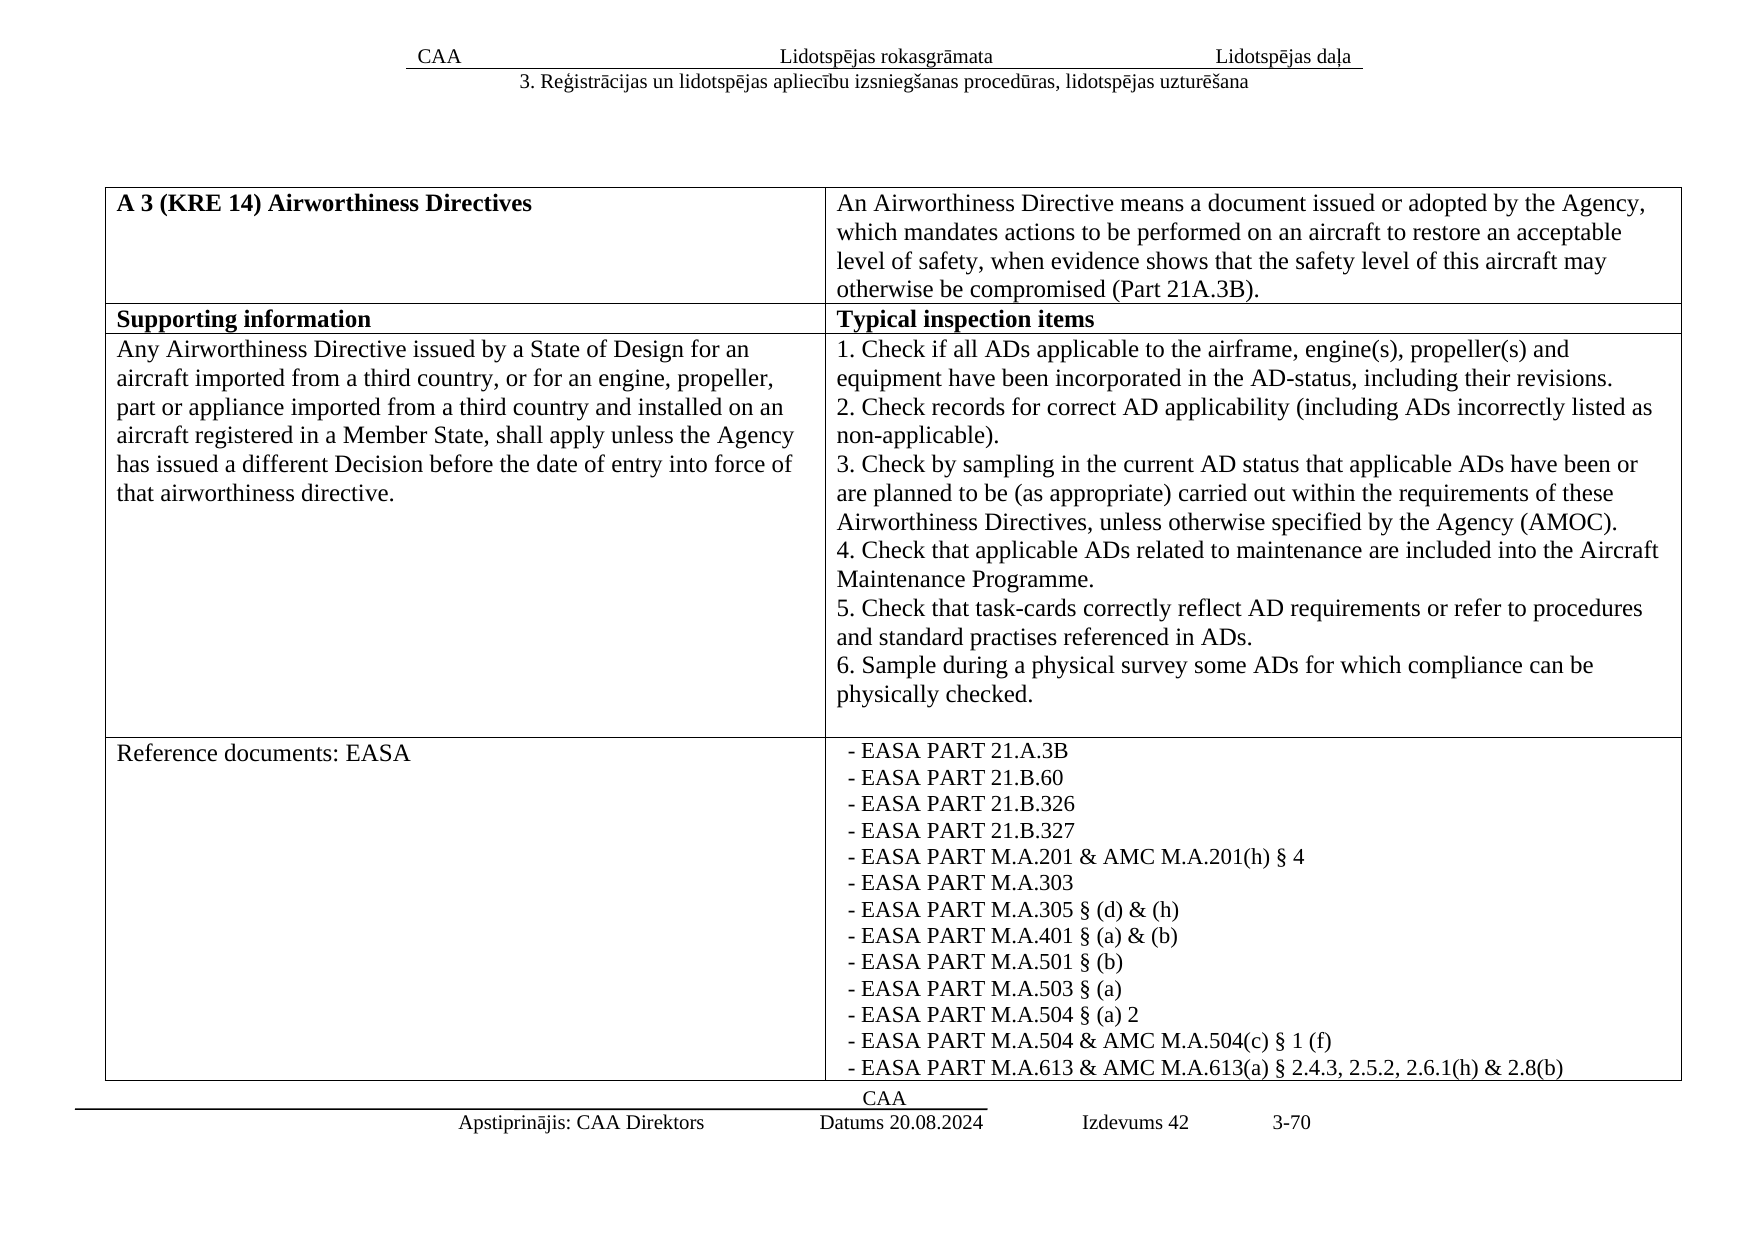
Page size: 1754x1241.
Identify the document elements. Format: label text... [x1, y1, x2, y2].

table_cell Supporting information [106, 304, 825, 333]
table_cell 1. Check if all ADs applicable to the airframe, engine(s), propeller(s) and equipment have been incorporated in the AD-status, including their revisions. 2. Check records for correct AD applicability (including ADs incorrectly listed as non-applicable). 3. Check by sampling in the current AD status that applicable ADs have been or are planned to be (as appropriate) carried out within the requirements of these Airworthiness Directives, unless otherwise specified by the Agency (AMOC). 4. Check that applicable ADs related to maintenance are included into the Aircraft Maintenance Programme. 5. Check that task-cards correctly reflect AD requirements or refer to procedures and standard practises referenced in ADs. 6. Sample during a physical survey some ADs for which compliance can be physically checked. [826, 334, 1681, 737]
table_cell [106, 738, 825, 1080]
table_cell [826, 738, 1681, 1080]
table_cell Typical inspection items [826, 304, 1681, 333]
table_header A 3 (KRE 14) Airworthiness Directives [106, 188, 825, 303]
table_header An Airworthiness Directive means a document issued or adopted by the Agency, which mandates actions to be performed on an aircraft to restore an acceptable level of safety, when evidence shows that the safety level of this aircraft may otherwise be compromised (Part 21A.3B). [826, 188, 1681, 303]
table_cell Any Airworthiness Directive issued by a State of Design for an aircraft imported from a third country, or for an engine, propeller, part or appliance imported from a third country and installed on an aircraft registered in a Member State, shall apply unless the Agency has issued a different Decision before the date of entry into force of that airworthiness directive. [106, 334, 825, 737]
